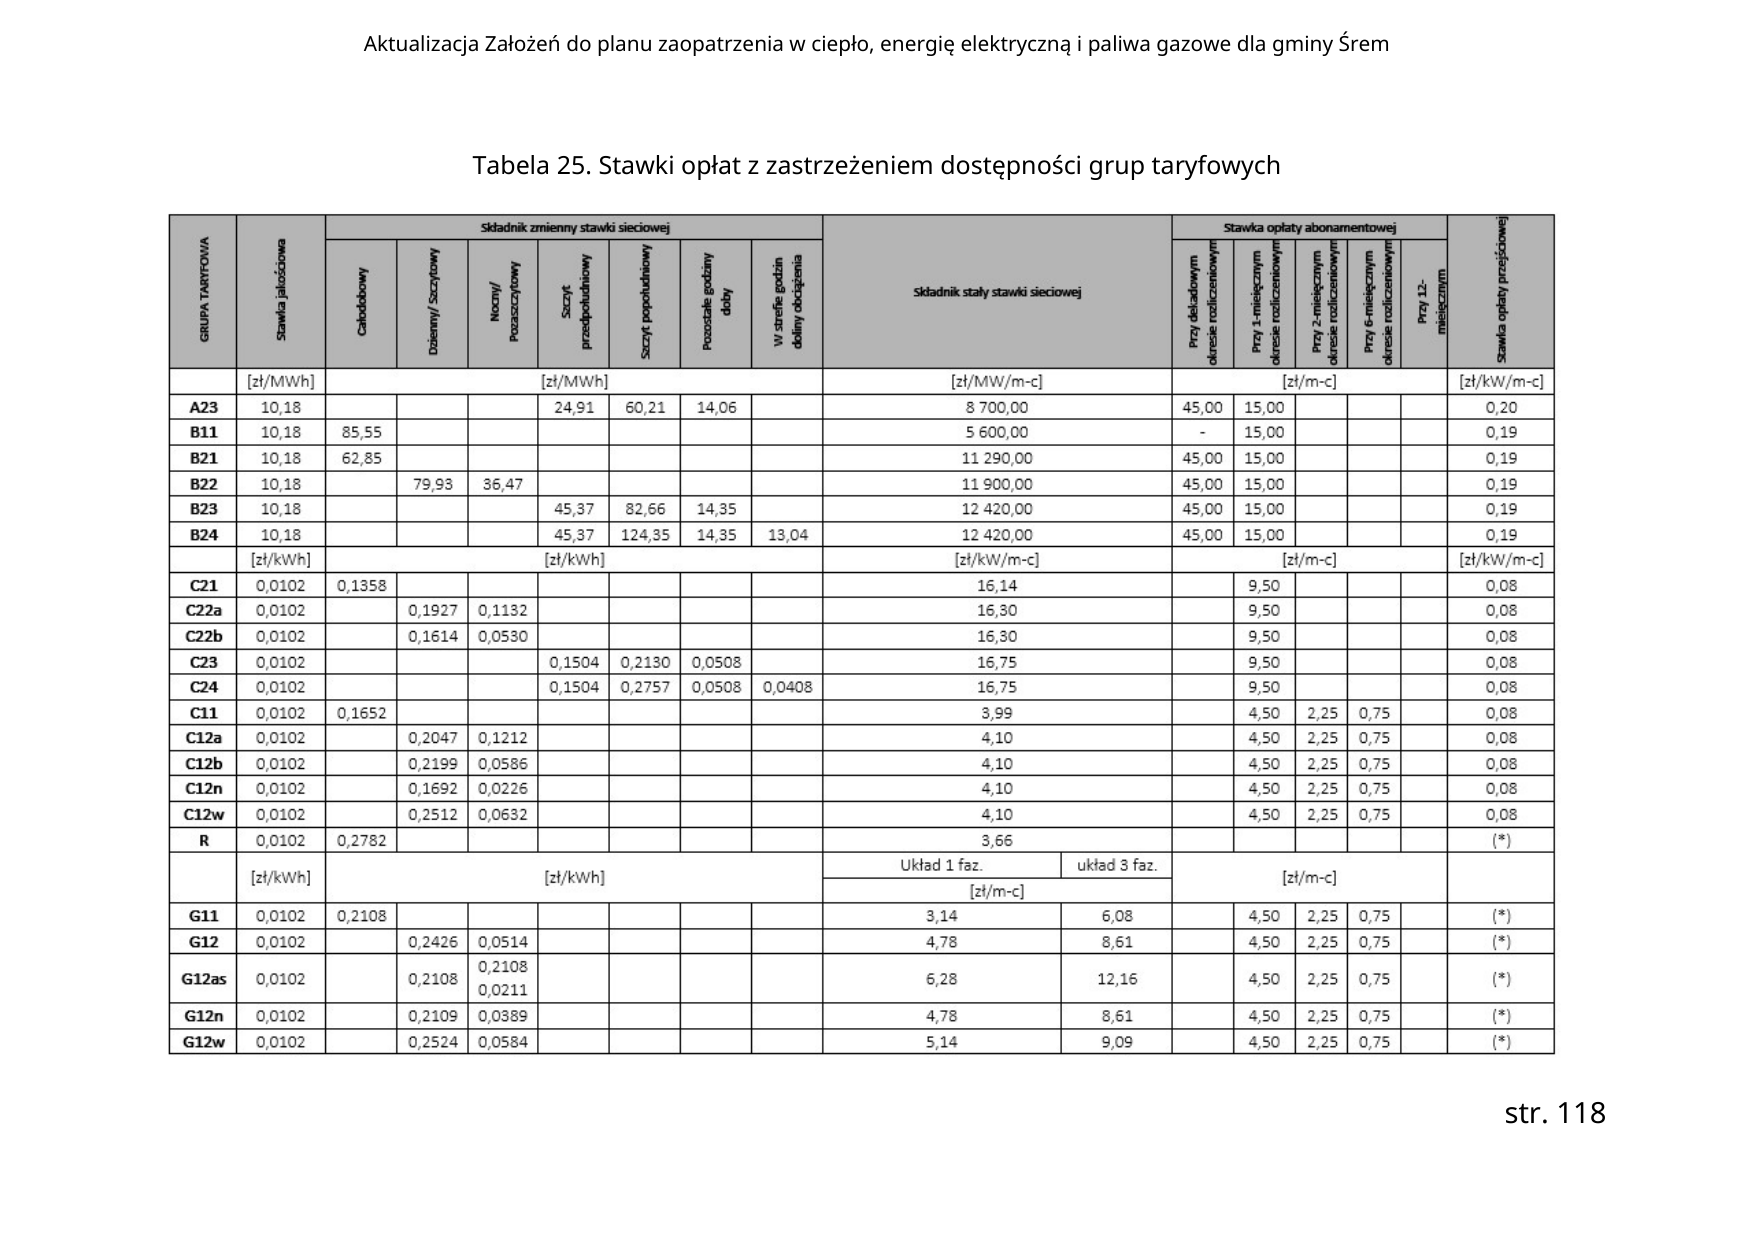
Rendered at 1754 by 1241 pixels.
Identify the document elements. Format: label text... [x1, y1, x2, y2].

picture [147, 202, 1588, 1075]
text Tabela 25. Stawki opłat z zastrzeżeniem dostępności grup taryfowych [148, 148, 1606, 182]
